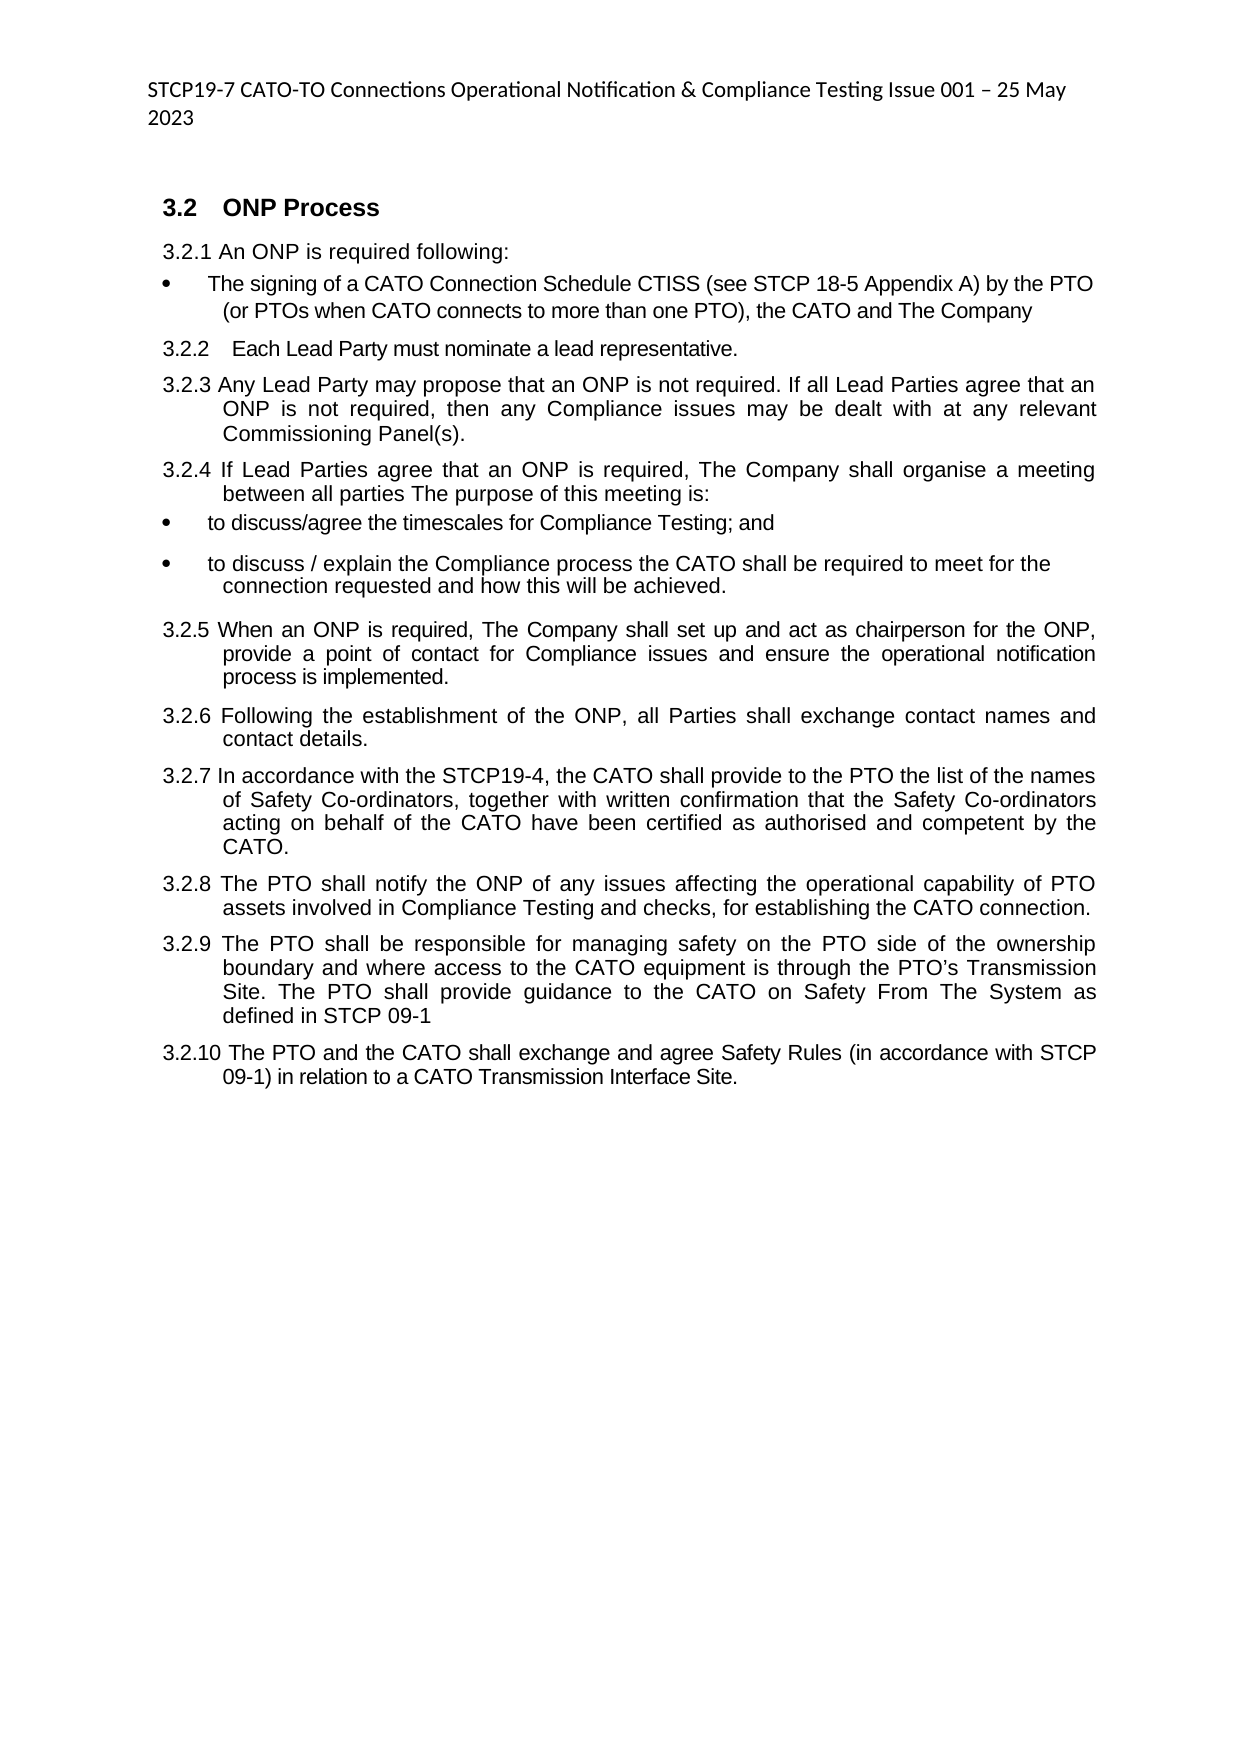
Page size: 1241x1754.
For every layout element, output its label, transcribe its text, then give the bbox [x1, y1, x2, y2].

list to discuss/agree the timescales for Compliance Testing; and [162, 508, 1098, 536]
text 3.2.5 When an ONP is required, The Company shall set up and act as chairperson for the ONP, provide a point of contact for Compliance issues and ensure the operational notification process is implemented. [162, 619, 1098, 689]
text 3.2.3 Any Lead Party may propose that an ONP is not required. If all Lead Parties agree that an ONP is not required, then any Compliance issues may be dealt with at any relevant Commissioning Panel(s). [162, 373, 1098, 446]
text 3.2.8 The PTO shall notify the ONP of any issues affecting the operational capability of PTO assets involved in Compliance Testing and checks, for establishing the CATO connection. [162, 873, 1098, 920]
text 3.2.4 If Lead Parties agree that an ONP is required, The Company shall organise a meeting between all parties The purpose of this meeting is: [162, 459, 1098, 506]
text 3.2.7 In accordance with the STCP19-4, the CATO shall provide to the PTO the list of the names of Safety Co-ordinators, together with written confirmation that the Safety Co-ordinators acting on behalf of the CATO have been certified as authorised and competent by the CATO. [162, 764, 1098, 859]
list The signing of a CATO Connection Schedule CTISS (see STCP 18-5 Appendix A) by the PTO (or PTOs when CATO connects to more than one PTO), the CATO and The Company [162, 269, 1098, 324]
text 3.2.1 An ONP is required following: [162, 239, 1098, 264]
text 3.2 ONP Process [162, 193, 1098, 222]
list to discuss / explain the Compliance process the CATO shall be required to meet for the connection requested and how this will be achieved. [162, 554, 1098, 597]
text 3.2.6 Following the establishment of the ONP, all Parties shall exchange contact names and contact details. [162, 704, 1098, 751]
text 3.2.2 Each Lead Party must nominate a lead representative. [162, 337, 1098, 361]
text 3.2.10 The PTO and the CATO shall exchange and agree Safety Rules (in accordance with STCP 09-1) in relation to a CATO Transmission Interface Site. [162, 1041, 1098, 1089]
text 3.2.9 The PTO shall be responsible for managing safety on the PTO side of the ownership boundary and where access to the CATO equipment is through the PTO’s Transmission Site. The PTO shall provide guidance to the CATO on Safety From The System as defined in STCP 09-1 [162, 933, 1098, 1028]
